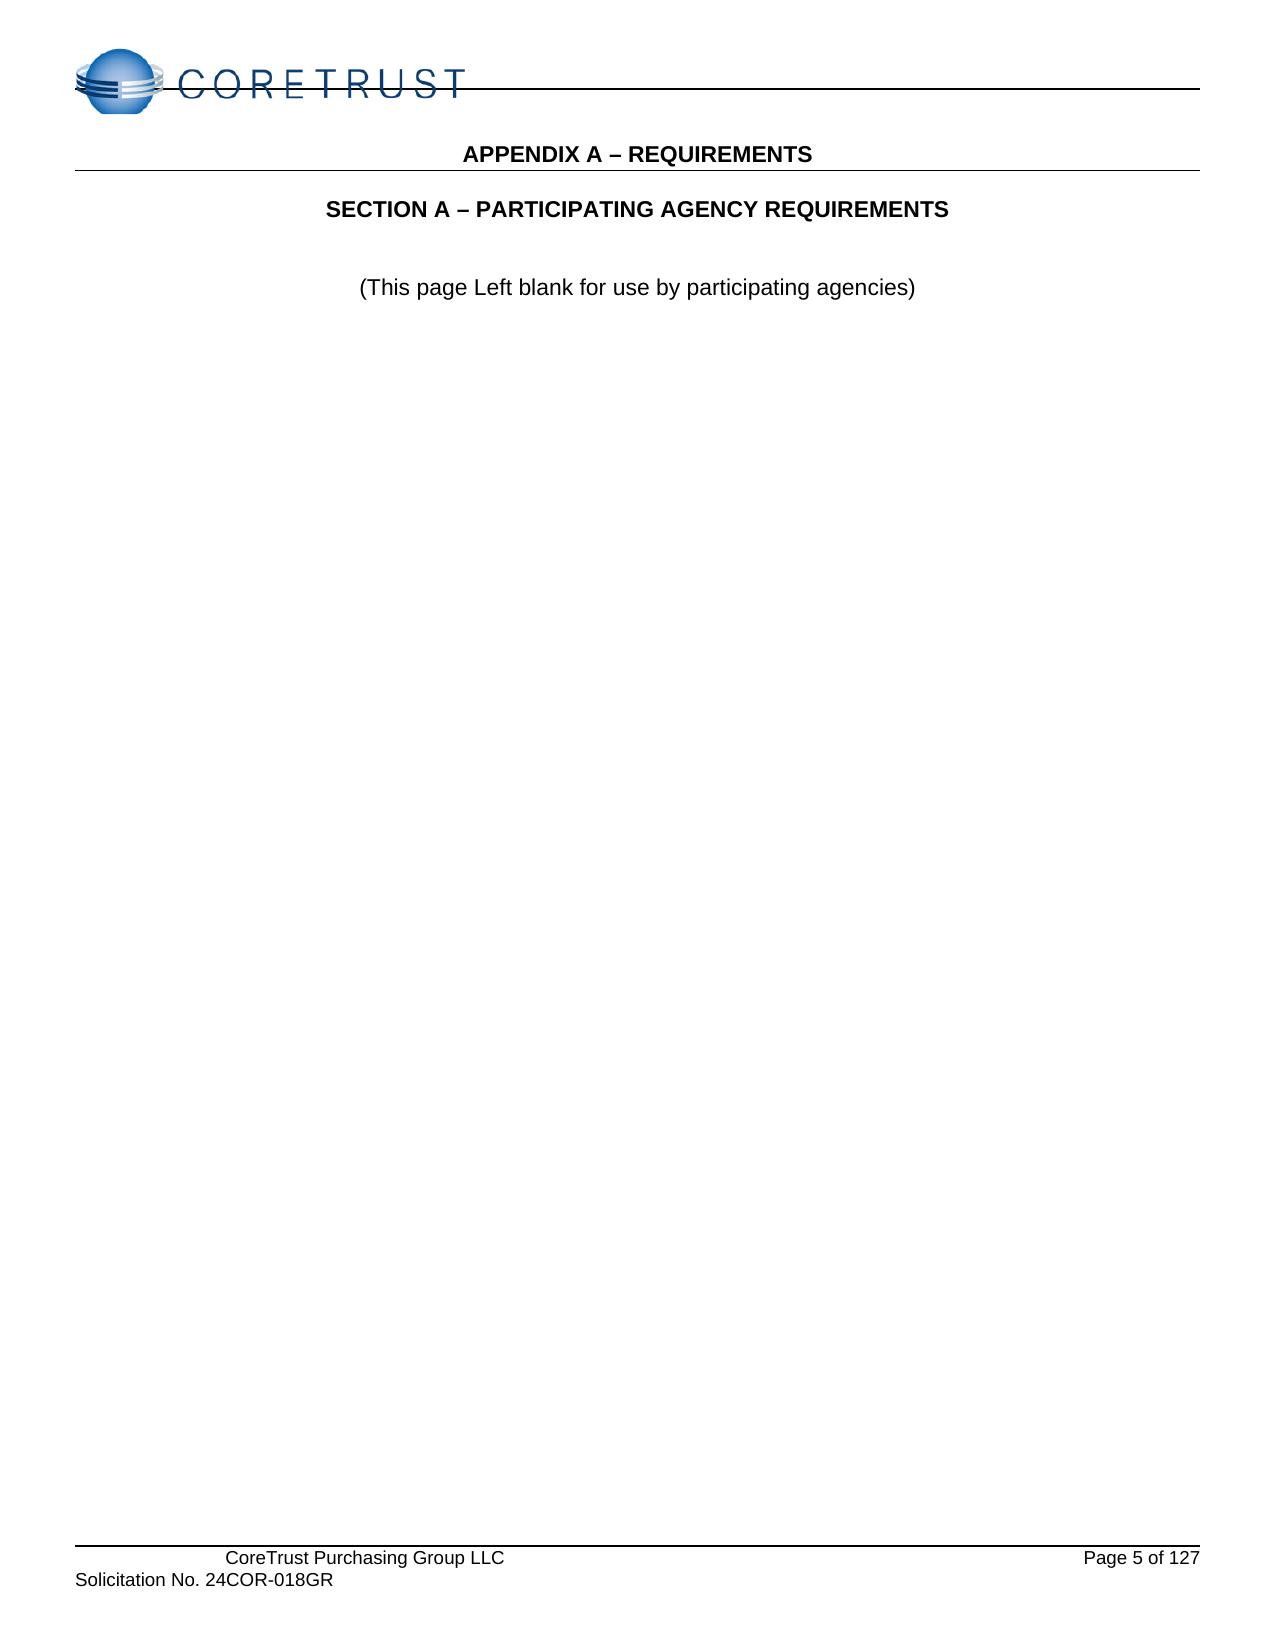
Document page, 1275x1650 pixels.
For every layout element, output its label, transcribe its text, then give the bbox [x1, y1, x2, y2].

text SECTION A – PARTICIPATING AGENCY REQUIREMENTS [75, 196, 1200, 223]
text (This page Left blank for use by participating agencies) [75, 274, 1200, 300]
picture [75, 48, 469, 114]
text APPENDIX A – REQUIREMENTS [75, 141, 1200, 170]
